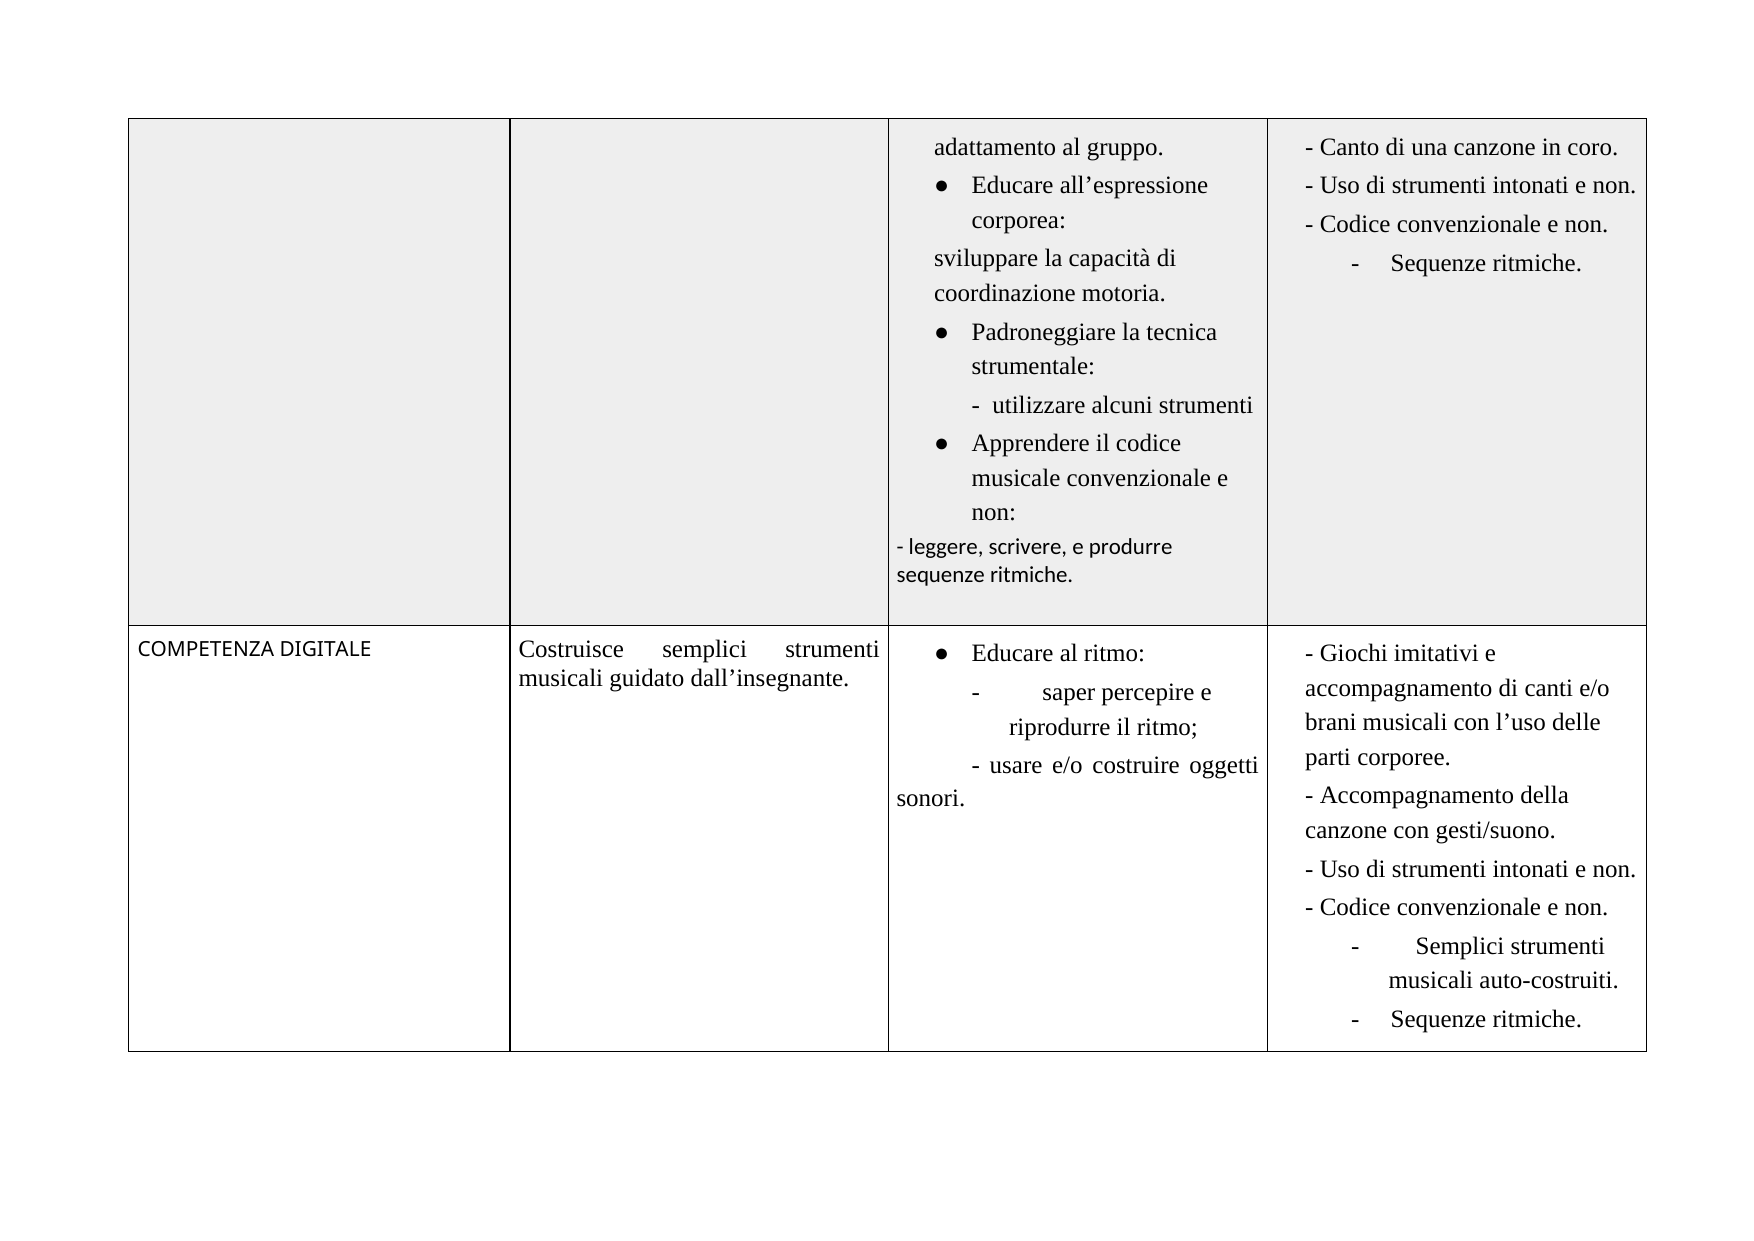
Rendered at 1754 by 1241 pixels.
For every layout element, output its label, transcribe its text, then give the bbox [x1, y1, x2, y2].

table_cell Costruisce semplici strumenti musicali guidato dall’insegnante. [511, 626, 888, 1051]
table_cell COMPETENZA DIGITALE [129, 626, 509, 1051]
table_cell - Giochi imitativi e accompagnamento di canti e/o brani musicali con l’uso delle parti corporee. - Accompagnamento della canzone con gesti/suono. - Uso di strumenti intonati e non. - Codice convenzionale e non. - Semplici strumenti musicali auto-costruiti. - Sequenze ritmiche. [1268, 626, 1646, 1051]
table_cell Educare al ritmo: - saper percepire e riprodurre il ritmo; - usare e/o costruire oggetti sonori. [889, 626, 1267, 1051]
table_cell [889, 119, 1267, 625]
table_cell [129, 119, 509, 625]
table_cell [1268, 119, 1646, 625]
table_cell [511, 119, 888, 625]
